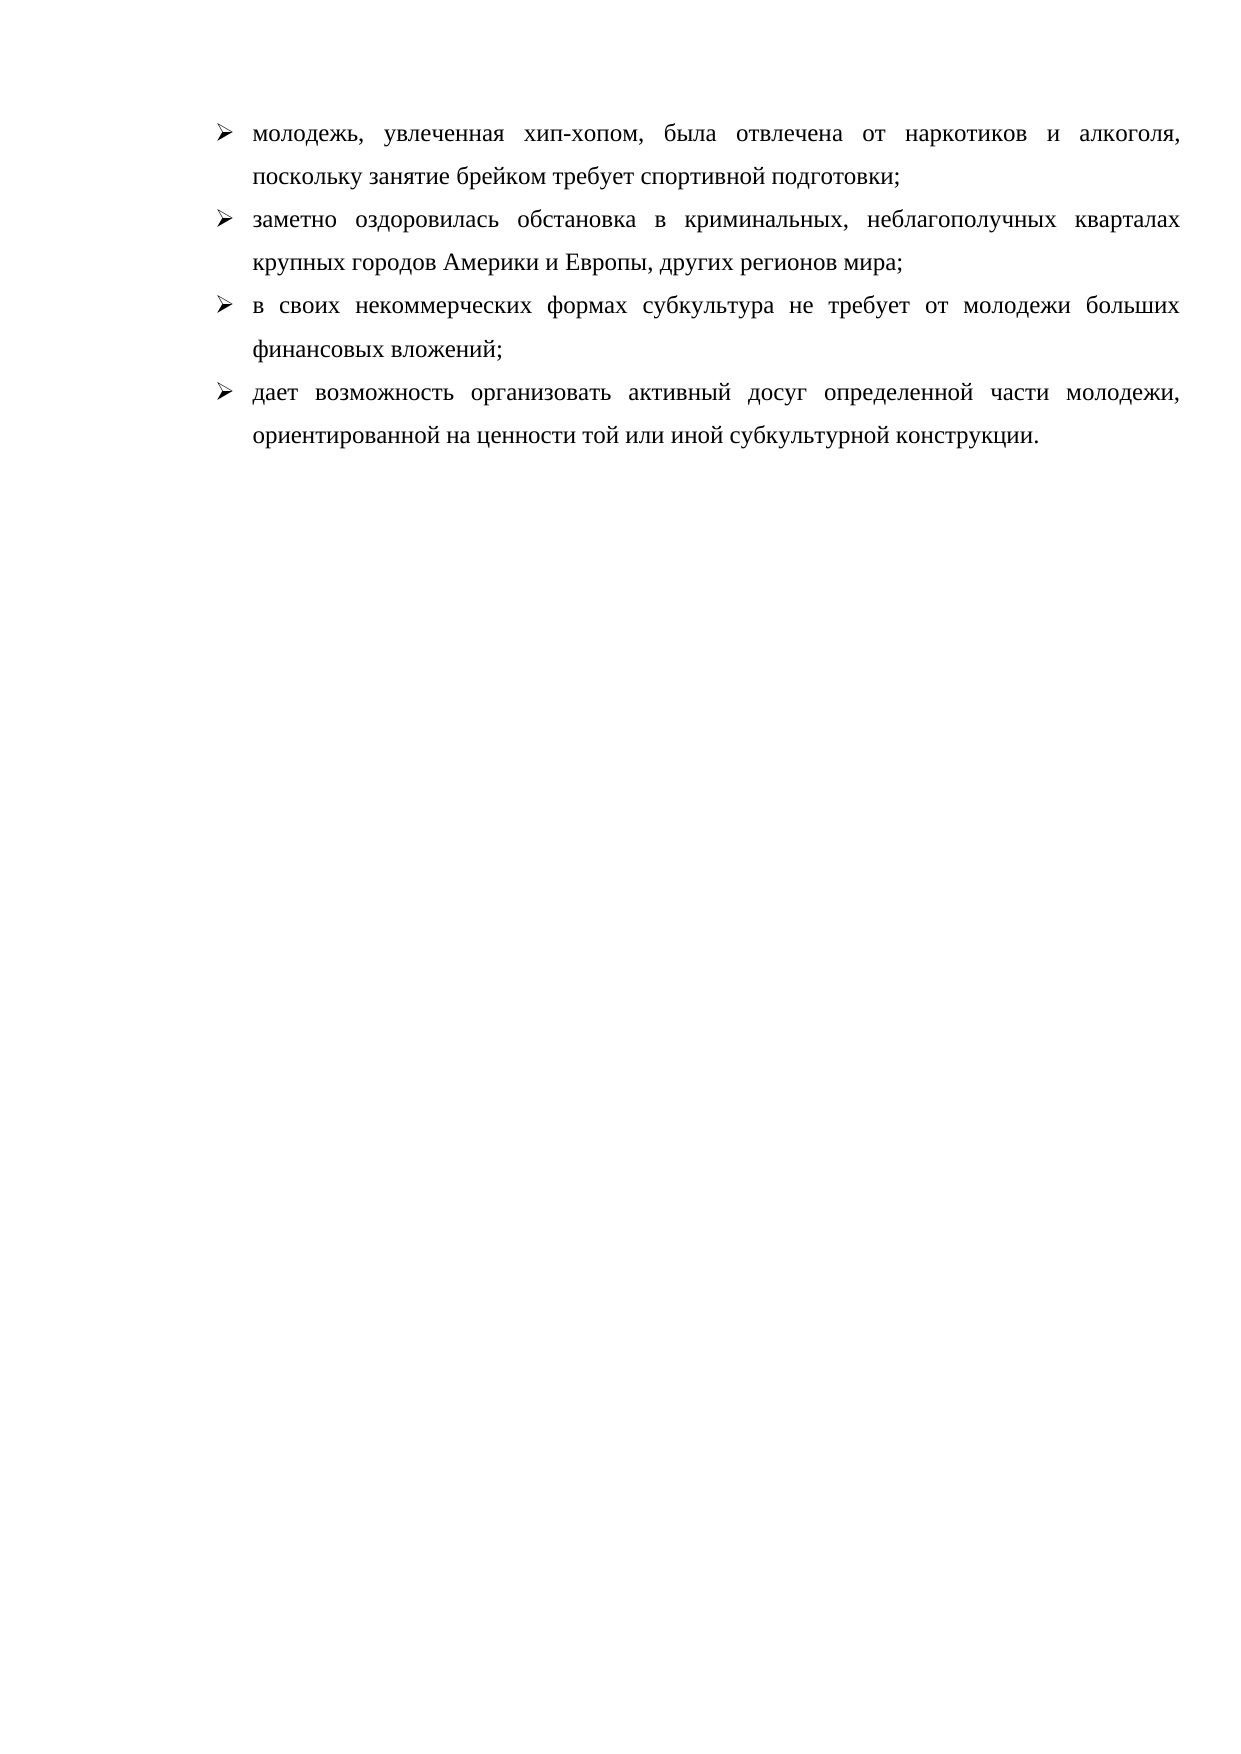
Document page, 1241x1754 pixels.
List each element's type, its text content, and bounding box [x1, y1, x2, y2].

list в своих некоммерческих формах субкультура не требует от молодежи больших финансовых вложений; [215, 291, 1181, 362]
list дает возможность организовать активный досуг определенной части молодежи, ориентированной на ценности той или иной субкультурной конструкции. [215, 377, 1181, 449]
list молодежь, увлеченная хип-хопом, была отвлечена от наркотиков и алкоголя, поскольку занятие брейком требует спортивной подготовки; [215, 118, 1181, 190]
list заметно оздоровилась обстановка в криминальных, неблагополучных кварталах крупных городов Америки и Европы, других регионов мира; [215, 204, 1181, 276]
